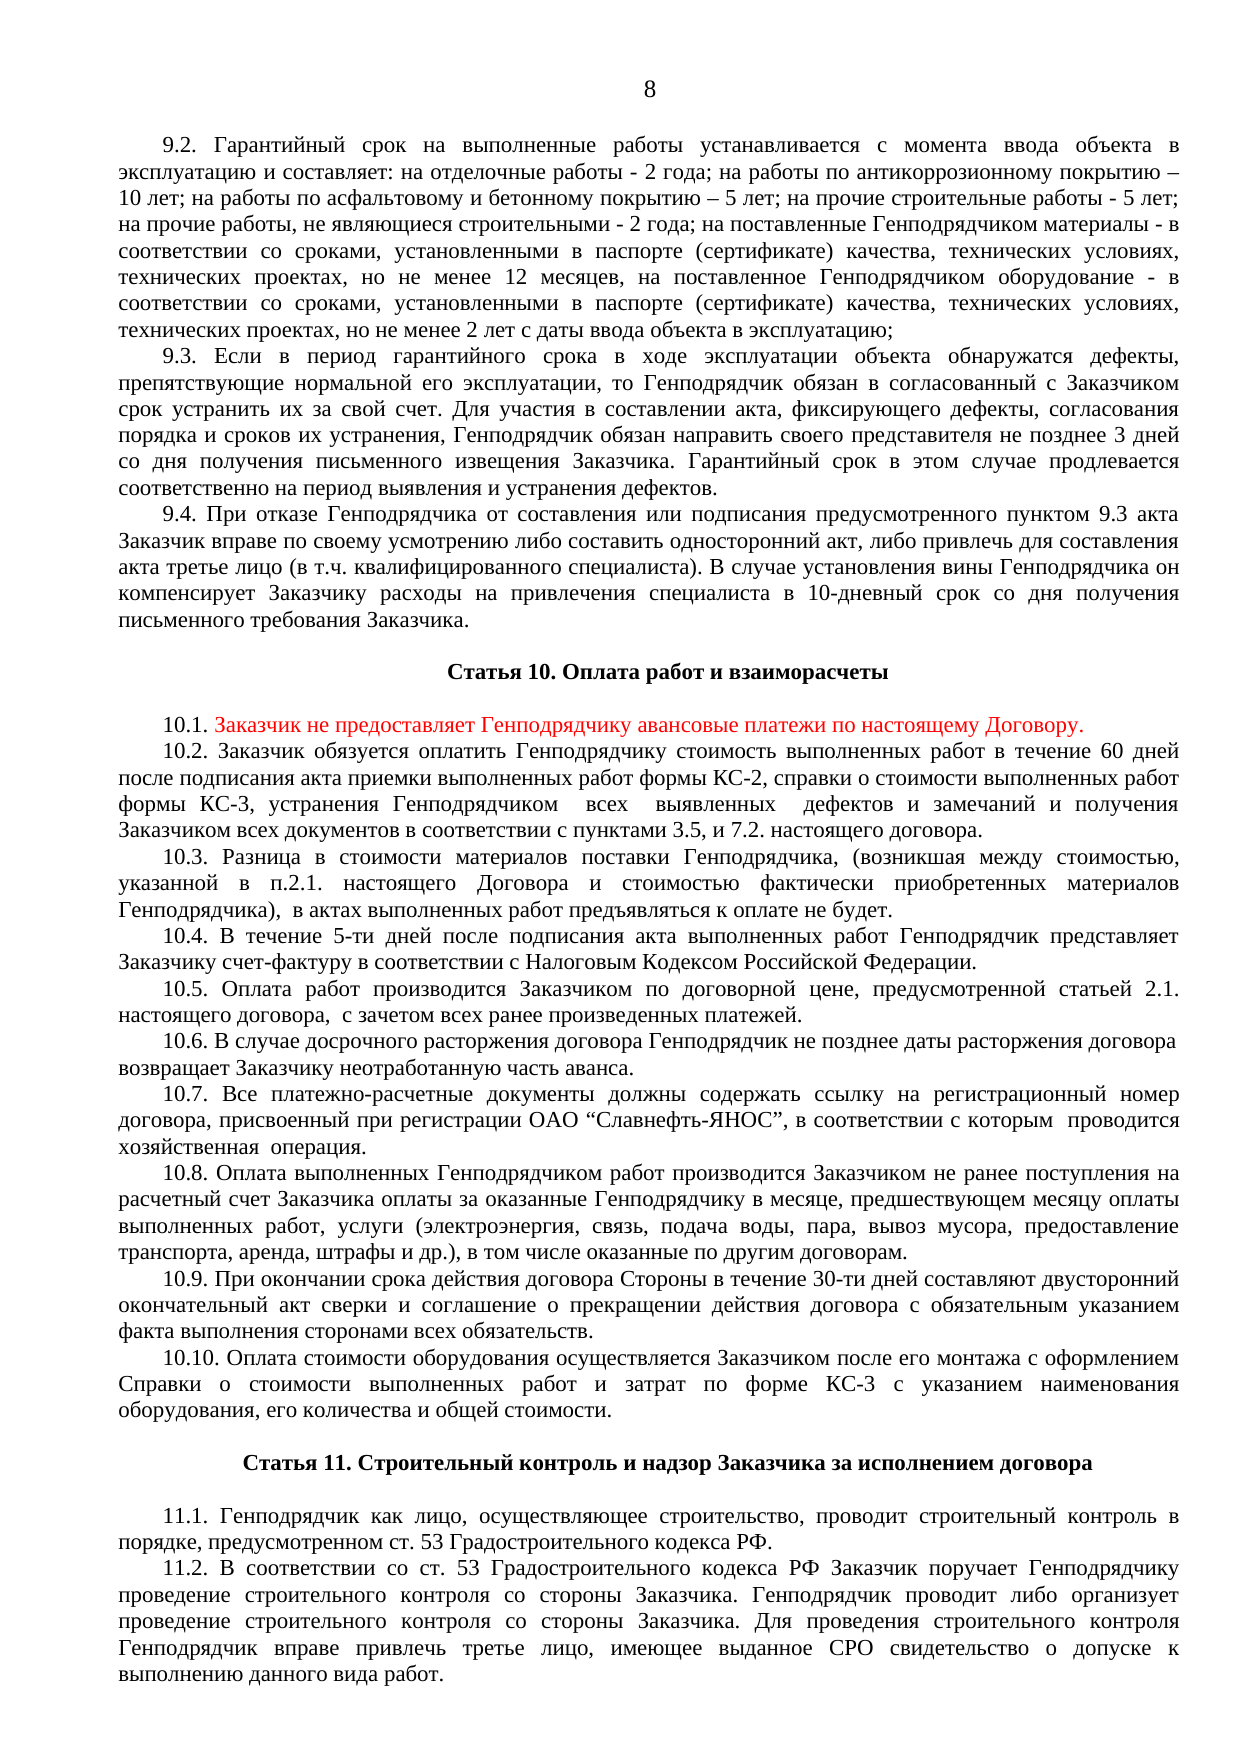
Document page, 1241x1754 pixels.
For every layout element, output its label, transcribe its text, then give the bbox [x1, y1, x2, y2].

text 10.3. Разница в стоимости материалов поставки Генподрядчика, (возникшая между стоимостью, указанной в п.2.1. настоящего Договора и стоимостью фактически приобретенных материалов Генподрядчика), в актах выполненных работ предъявляться к оплате не будет. [118, 843, 1181, 922]
text 9.3. Если в период гарантийного срока в ходе эксплуатации объекта обнаружатся дефекты, препятствующие нормальной его эксплуатации, то Генподрядчик обязан в согласованный с Заказчиком срок устранить их за свой счет. Для участия в составлении акта, фиксирующего дефекты, согласования порядка и сроков их устранения, Генподрядчик обязан направить своего представителя не позднее 3 дней со дня получения письменного извещения Заказчика. Гарантийный срок в этом случае продлевается соответственно на период выявления и устранения дефектов. [118, 342, 1181, 500]
text 10.8. Оплата выполненных Генподрядчиком работ производится Заказчиком не ранее поступления на расчетный счет Заказчика оплаты за оказанные Генподрядчику в месяце, предшествующем месяцу оплаты выполненных работ, услуги (электроэнергия, связь, подача воды, пара, вывоз мусора, предоставление транспорта, аренда, штрафы и др.), в том числе оказанные по другим договорам. [118, 1159, 1181, 1264]
text 10.7. Все платежно-расчетные документы должны содержать ссылку на регистрационный номер договора, присвоенный при регистрации ОАО “Славнефть-ЯНОС”, в соответствии с которым проводится хозяйственная операция. [118, 1080, 1181, 1159]
text 9.2. Гарантийный срок на выполненные работы устанавливается с момента ввода объекта в эксплуатацию и составляет: на отделочные работы - 2 года; на работы по антикоррозионному покрытию – 10 лет; на работы по асфальтовому и бетонному покрытию – 5 лет; на прочие строительные работы - 5 лет; на прочие работы, не являющиеся строительными - 2 года; на поставленные Генподрядчиком материалы - в соответствии со сроками, установленными в паспорте (сертификате) качества, технических условиях, технических проектах, но не менее 12 месяцев, на поставленное Генподрядчиком оборудование - в соответствии со сроками, установленными в паспорте (сертификате) качества, технических условиях, технических проектах, но не менее 2 лет с даты ввода объекта в эксплуатацию; [118, 131, 1181, 342]
text 10.10. Оплата стоимости оборудования осуществляется Заказчиком после его монтажа с оформлением Справки о стоимости выполненных работ и затрат по форме КС-3 с указанием наименования оборудования, его количества и общей стоимости. [118, 1344, 1181, 1423]
text 10.5. Оплата работ производится Заказчиком по договорной цене, предусмотренной статьей 2.1. настоящего договора, с зачетом всех ранее произведенных платежей. [118, 975, 1181, 1027]
text 11.1. Генподрядчик как лицо, осуществляющее строительство, проводит строительный контроль в порядке, предусмотренном ст. 53 Градостроительного кодекса РФ. [118, 1502, 1181, 1554]
text 9.4. При отказе Генподрядчика от составления или подписания предусмотренного пунктом 9.3 акта Заказчик вправе по своему усмотрению либо составить односторонний акт, либо привлечь для составления акта третье лицо (в т.ч. квалифицированного специалиста). В случае установления вины Генподрядчика он компенсирует Заказчику расходы на привлечения специалиста в 10-дневный срок со дня получения письменного требования Заказчика. [118, 500, 1181, 632]
text 10.4. В течение 5-ти дней после подписания акта выполненных работ Генподрядчик представляет Заказчику счет-фактуру в соответствии с Налоговым Кодексом Российской Федерации. [118, 922, 1181, 975]
text 10.1. [118, 711, 1181, 737]
text 10.9. При окончании срока действия договора Стороны в течение 30-ти дней составляют двусторонний окончательный акт сверки и соглашение о прекращении действия договора с обязательным указанием факта выполнения сторонами всех обязательств. [118, 1264, 1181, 1344]
text 11.2. В соответствии со ст. 53 Градостроительного кодекса РФ Заказчик поручает Генподрядчику проведение строительного контроля со стороны Заказчика. Генподрядчик проводит либо организует проведение строительного контроля со стороны Заказчика. Для проведения строительного контроля Генподрядчик вправе привлечь третье лицо, имеющее выданное СРО свидетельство о допуске к выполнению данного вида работ. [118, 1554, 1181, 1686]
text 10.2. Заказчик обязуется оплатить Генподрядчику стоимость выполненных работ в течение 60 дней после подписания акта приемки выполненных работ формы КС-2, справки о стоимости выполненных работ формы КС-3, устранения Генподрядчиком всех выявленных дефектов и замечаний и получения Заказчиком всех документов в соответствии с пунктами 3.5, и 7.2. настоящего договора. [118, 737, 1181, 843]
text 10.6. В случае досрочного расторжения договора Генподрядчик не позднее даты расторжения договора возвращает Заказчику неотработанную часть аванса. [118, 1027, 1181, 1080]
text Статья 10. Оплата работ и взаиморасчеты [118, 658, 1181, 685]
text Статья 11. Строительный контроль и надзор Заказчика за исполнением договора [118, 1449, 1181, 1475]
